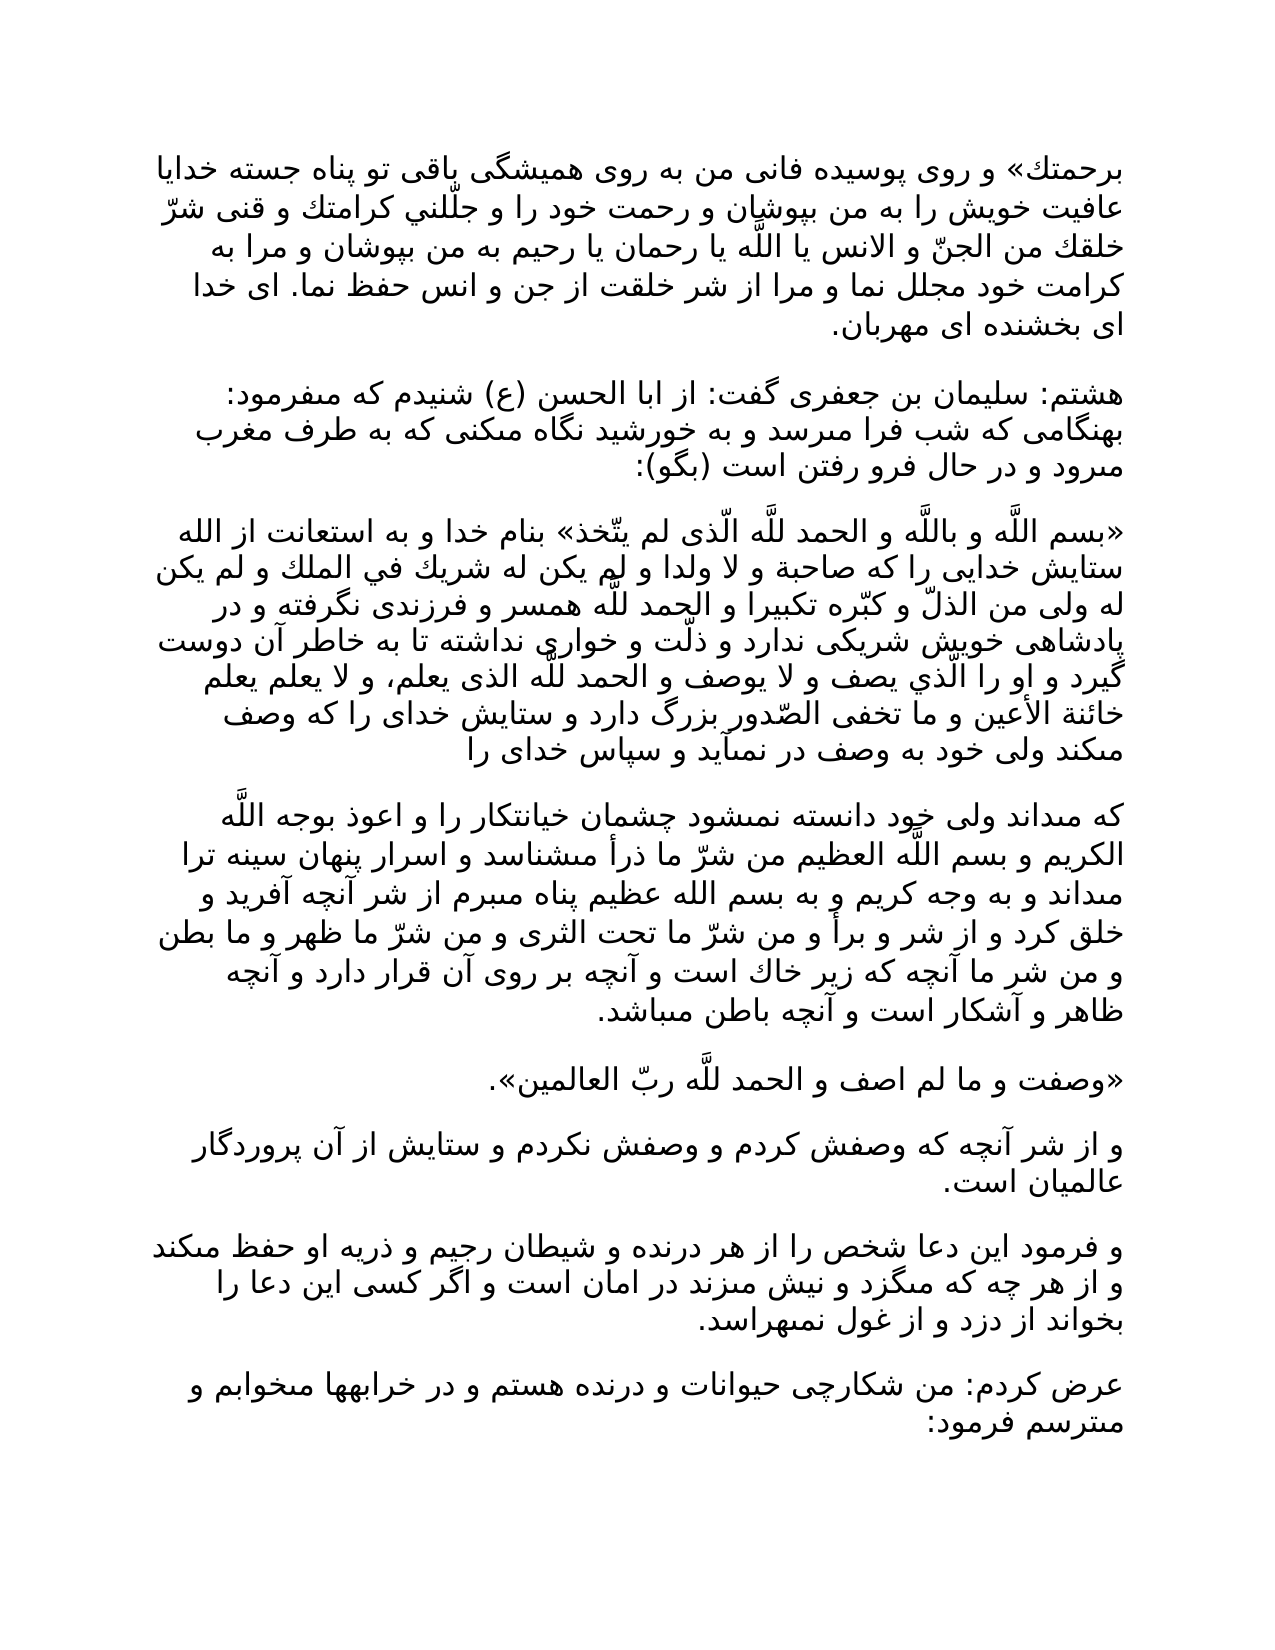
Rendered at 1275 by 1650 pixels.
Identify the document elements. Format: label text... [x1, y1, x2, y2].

text «وصفت و ما لم اصف و الحمد للَّه ربّ العالمين». [150, 1061, 1125, 1097]
text «بسم اللَّه و باللَّه و الحمد للَّه الّذى لم يتّخذ» بنام خدا و به استعانت از الله ستايش خدايى را كه صاحبة و لا ولدا و لم يكن له شريك في الملك و لم يكن له ولى من الذلّ و كبّره تكبيرا و الحمد للَّه همسر و فرزندى نگرفته و در پادشاهى خويش شريكى ندارد و ذلّت و خوارى نداشته تا به خاطر آن دوست گيرد و او را الّذي يصف و لا يوصف و الحمد للَّه الذى يعلم، و لا يعلم يعلم خائنة الأعين و ما تخفى الصّدور بزرگ دارد و ستايش خداى را كه وصف مى‏كند ولى خود به وصف در نمى‏آيد و سپاس خداى را [150, 513, 1125, 768]
text كه مى‏داند ولى خود دانسته نمى‏شود چشمان خيانتكار را و اعوذ بوجه اللَّه الكريم و بسم اللَّه العظيم من شرّ ما ذرأ مى‏شناسد و اسرار پنهان سينه ترا مى‏داند و به وجه كريم و به بسم الله عظيم پناه مى‏برم از شر آنچه آفريد و خلق كرد و از شر و برأ و من شرّ ما تحت الثرى و من شرّ ما ظهر و ما بطن و من شر ما آنچه كه زير خاك است و آنچه بر روى آن قرار دارد و آنچه ظاهر و آشكار است و آنچه باطن مى‏باشد. [150, 797, 1125, 1029]
text عرض كردم: من شكارچى حيوانات و درنده هستم و در خرابه‏ها مى‏خوابم و مى‏ترسم فرمود: [150, 1367, 1125, 1439]
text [150, 150, 1125, 343]
text و از شر آنچه كه وصفش كردم و وصفش نكردم و ستايش از آن پروردگار عالميان است. [150, 1127, 1125, 1199]
text و فرمود اين دعا شخص را از هر درنده و شيطان رجيم و ذريه او حفظ مى‏كند و از هر چه كه مى‏گزد و نيش مى‏زند در امان است و اگر كسى اين دعا را بخواند از دزد و از غول نمى‏هراسد. [150, 1228, 1125, 1337]
text هشتم: سليمان بن جعفرى گفت: از ابا الحسن (ع) شنيدم كه مى‏فرمود: بهنگامى كه شب فرا مى‏رسد و به خورشيد نگاه مى‏كنى كه به طرف مغرب مى‏رود و در حال فرو رفتن است (بگو): [150, 375, 1125, 484]
